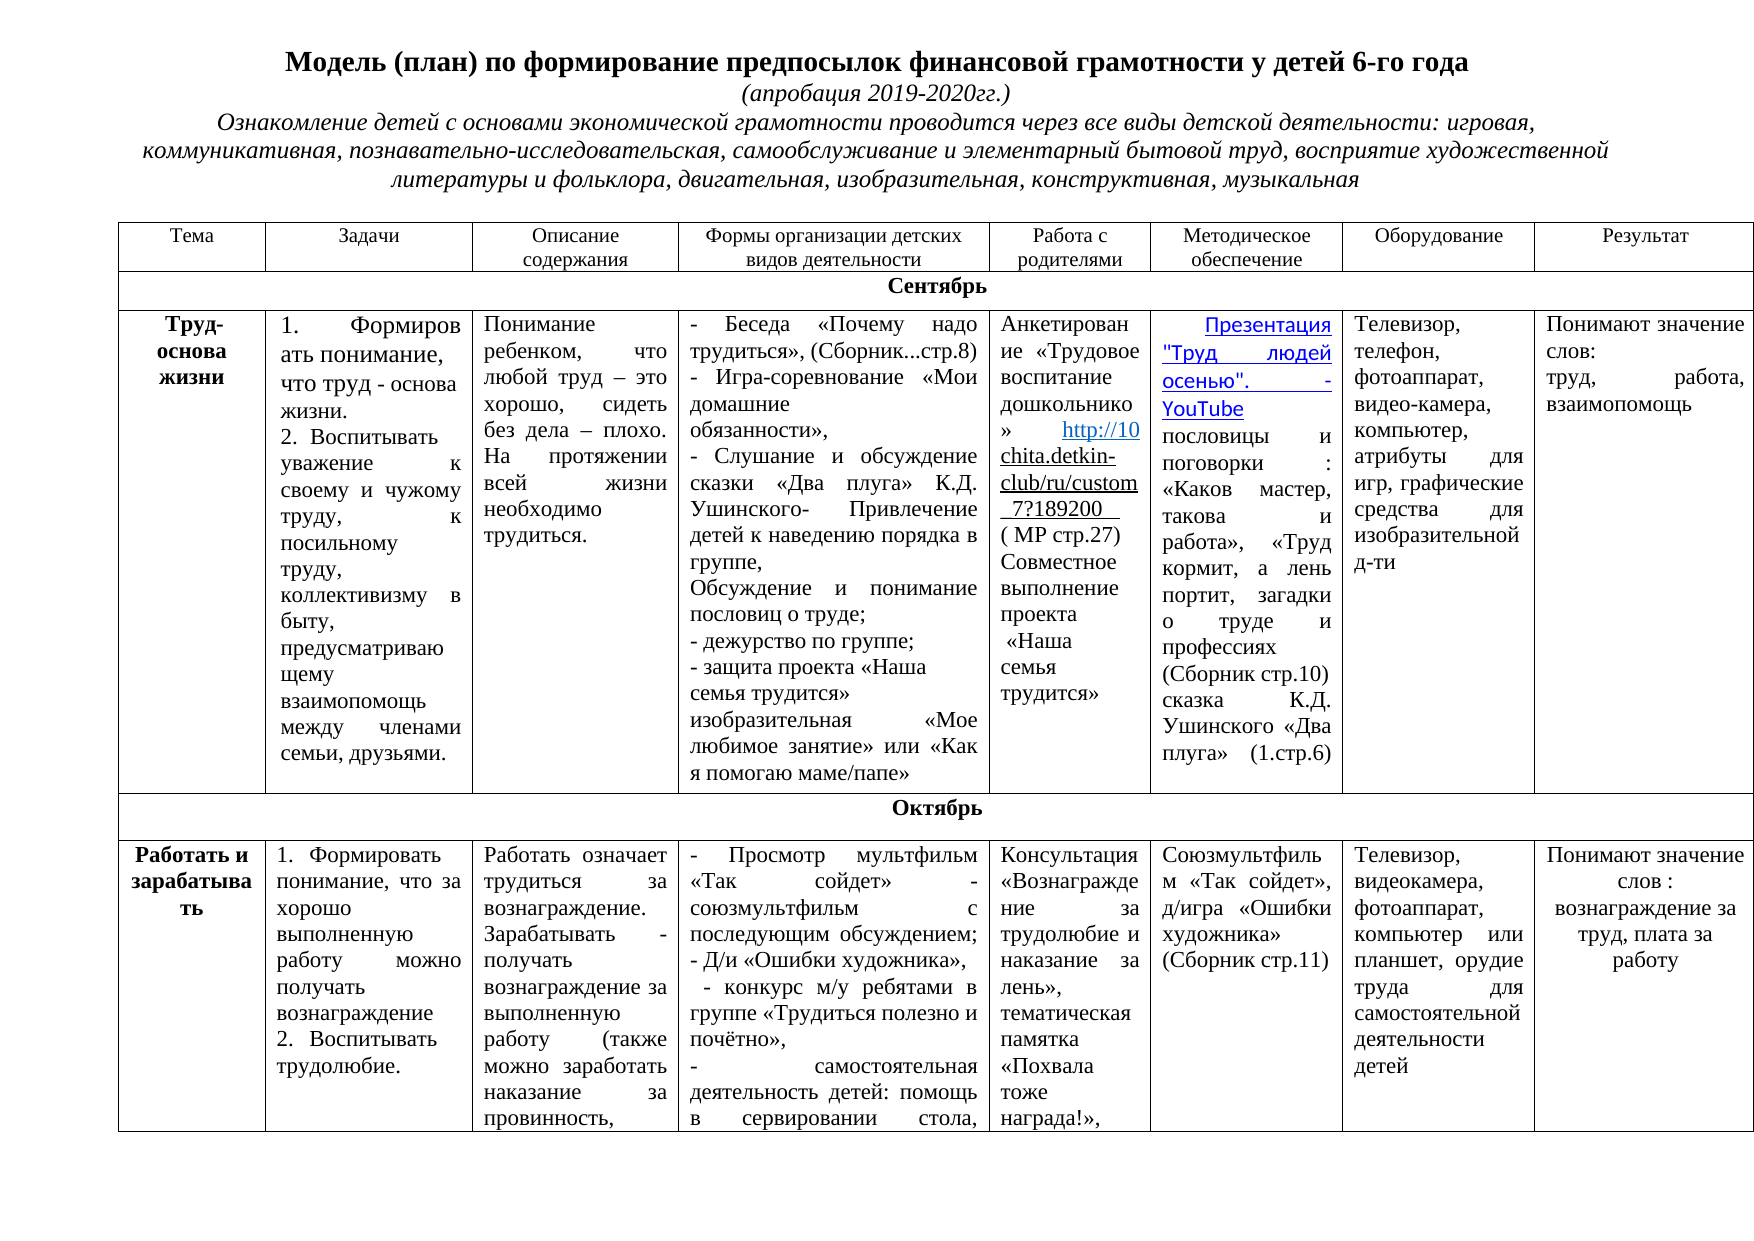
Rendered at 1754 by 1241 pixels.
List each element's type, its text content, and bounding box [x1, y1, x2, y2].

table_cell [266, 841, 472, 1131]
table_cell Формировать понимание, что труд - основа жизни. Воспитывать уважение к своему и чужому труду, к посильному труду, коллективизму в быту, предусматривающему взаимопомощь между членами семьи, друзьями. [266, 311, 472, 793]
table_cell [679, 841, 989, 1131]
text (апробация 2019-2020гг.) [118, 78, 1636, 107]
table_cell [119, 841, 265, 1131]
table_cell Телевизор, телефон, фотоаппарат, видео-камера, компьютер, атрибуты для игр, графические средства для изобразительной д-ти [1343, 311, 1534, 793]
text Ознакомление детей с основами экономической грамотности проводится через все виды детской деятельности: игровая, коммуникативная, познавательно-исследовательская, самообслуживание и элементарный бытовой труд, восприятие художественной литературы и фольклора, двигательная, изобразительная, конструктивная, музыкальная [118, 107, 1447, 193]
table_header Оборудование [1343, 223, 1534, 271]
table_cell - Беседа «Почему надо трудиться», (Сборник...стр.8) - Игра-соревнование «Мои домашние обязанности», - Слушание и обсуждение сказки «Два плуга» К.Д. Ушинского- Привлечение детей к наведению порядка в группе, Обсуждение и понимание пословиц о труде; - дежурство по группе; - защита проекта «Наша семья трудится» изобразительная «Мое любимое занятие» или «Как я помогаю маме/папе» [679, 311, 989, 793]
table_cell Понимание ребенком, что любой труд – это хорошо, сидеть без дела – плохо. На протяжении всей жизни необходимо трудиться. [473, 311, 678, 793]
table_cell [473, 841, 678, 1131]
table_header Результат [1535, 223, 1753, 271]
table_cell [1151, 841, 1342, 1131]
table_header Методическое обеспечение [1151, 223, 1342, 271]
table_header Тема [119, 223, 265, 271]
table_cell Сентябрь [119, 272, 1753, 309]
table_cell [990, 841, 1150, 1131]
text Модель (план) по формирование предпосылок финансовой грамотности у детей 6-го года [118, 44, 1636, 78]
table_cell Труд-основа жизни [119, 311, 265, 793]
table_cell Анкетирование «Трудовое воспитание дошкольнико» http://10 chita.detkin-club/ru/custom_7?189200 ( МР стр.27) Совместное выполнение проекта «Наша семья трудится» [990, 311, 1150, 793]
table_header Формы организации детских видов деятельности [679, 223, 989, 271]
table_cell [1535, 841, 1753, 1131]
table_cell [1343, 841, 1534, 1131]
table_header Работа с родителями [990, 223, 1150, 271]
table_header Описание содержания [473, 223, 678, 271]
table_cell Понимают значение слов: труд, работа, взаимопомощь [1535, 311, 1753, 793]
text Ознакомление детей с основами экономической грамотности проводится через все виды детской деятельности: игровая, коммуникативная, познавательно-исследовательская, самообслуживание и элементарный бытовой труд, восприятие художественной литературы и фольклора, двигательная, изобразительная, конструктивная, музыкальная [1360, 107, 1636, 193]
table_cell Презентация "Труд людей осенью". - YouTube пословицы и поговорки : «Каков мастер, такова и работа», «Труд кормит, а лень портит, загадки о труде и профессиях (Сборник стр.10) сказка К.Д. Ушинского «Два плуга» (1.стр.6) [1151, 311, 1342, 793]
table_header Задачи [266, 223, 472, 271]
table_cell Октябрь [119, 794, 1753, 840]
